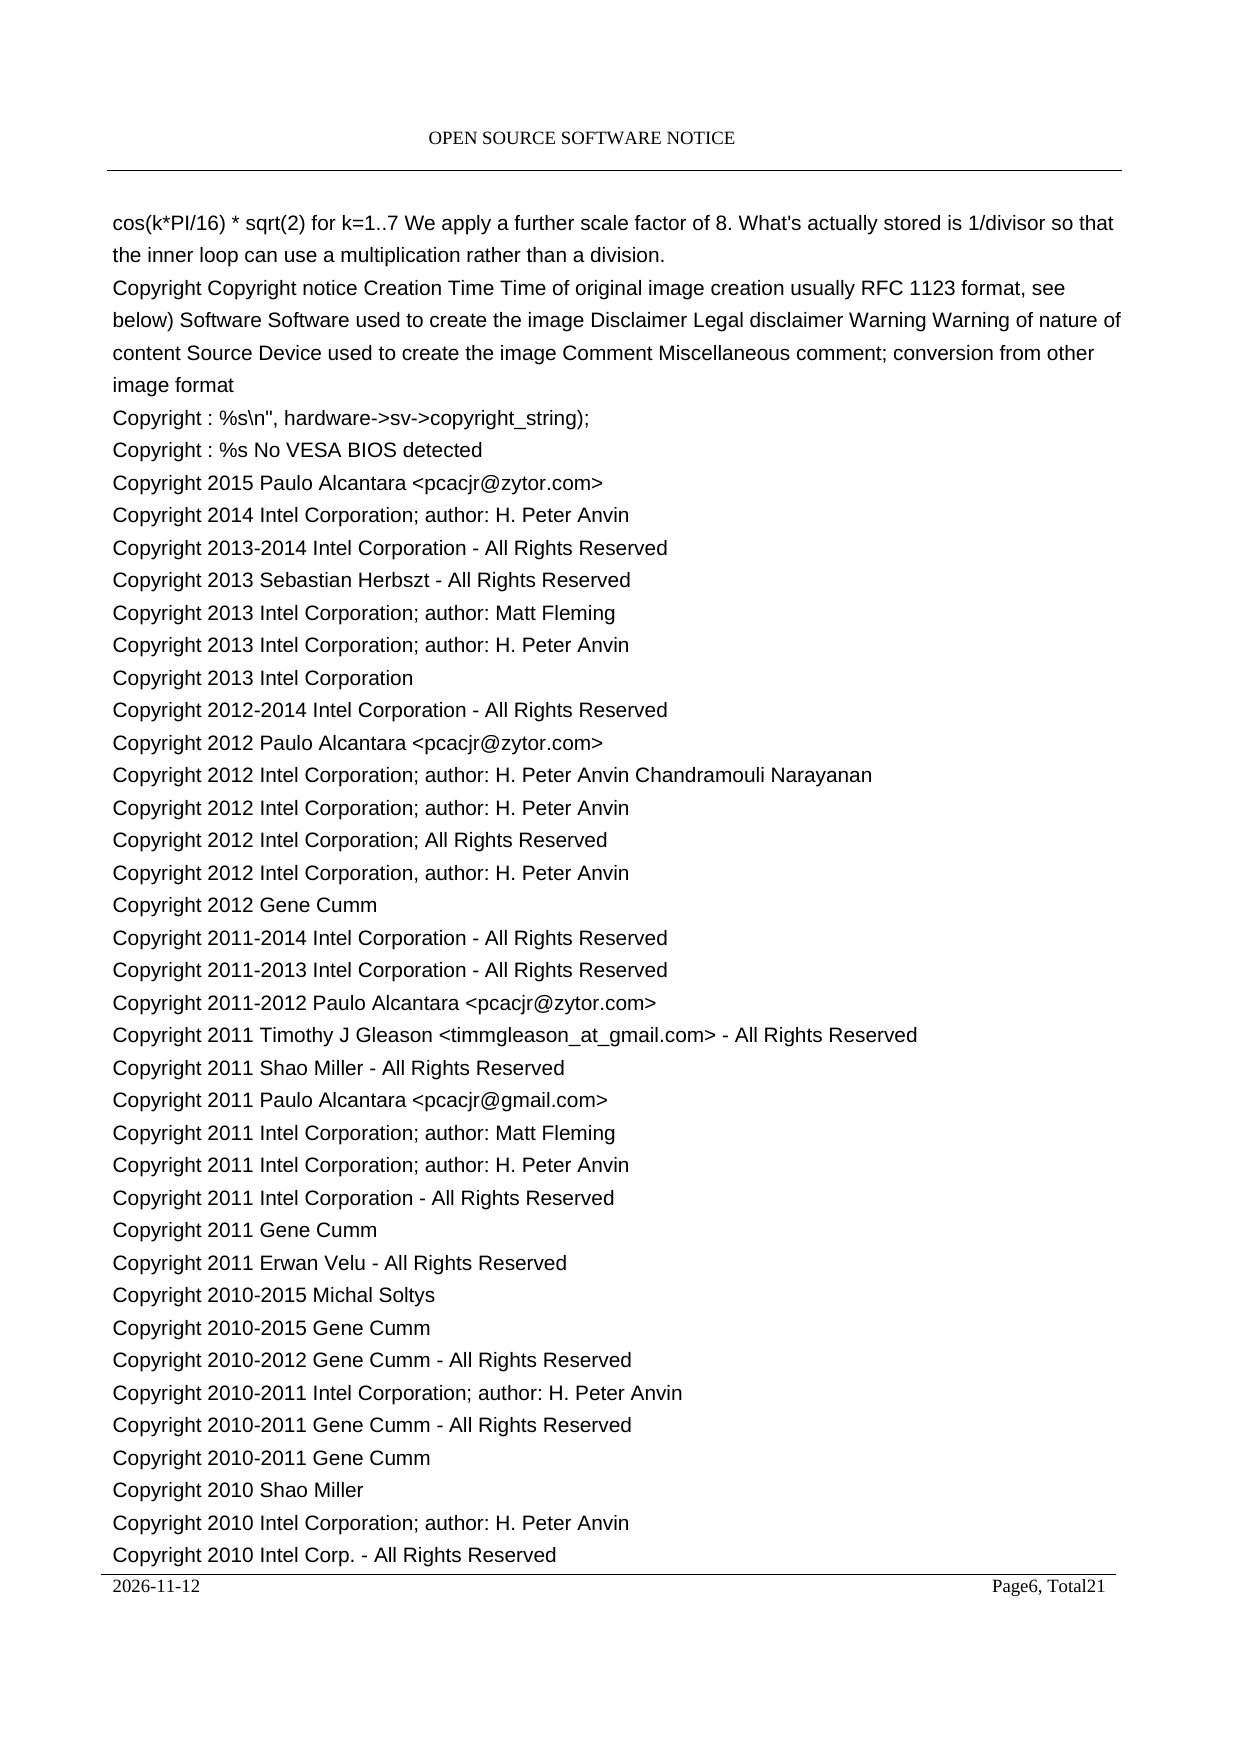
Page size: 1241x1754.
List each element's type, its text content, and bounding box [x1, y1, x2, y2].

text Copyright 2014 Intel Corporation; author: H. Peter Anvin [112, 499, 1128, 531]
text Copyright 2012 Intel Corporation; All Rights Reserved [112, 824, 1128, 856]
text Copyright 2013 Intel Corporation; author: H. Peter Anvin [112, 629, 1128, 661]
text Copyright 2010-2011 Gene Cumm [112, 1441, 1128, 1474]
text Copyright 2012 Intel Corporation, author: H. Peter Anvin [112, 856, 1128, 889]
text Copyright 2010-2012 Gene Cumm - All Rights Reserved [112, 1344, 1128, 1376]
text Copyright 2010 Shao Miller [112, 1474, 1128, 1506]
text Copyright 2012 Intel Corporation; author: H. Peter Anvin [112, 791, 1128, 824]
text Copyright : %s\n", hardware->sv->copyright_string); [112, 401, 1128, 434]
text Copyright 2011 Intel Corporation; author: Matt Fleming [112, 1116, 1128, 1149]
text Copyright 2010-2015 Michal Soltys [112, 1279, 1128, 1311]
text Copyright 2012 Intel Corporation; author: H. Peter Anvin Chandramouli Narayanan [112, 759, 1128, 791]
text Copyright 2011 Intel Corporation - All Rights Reserved [112, 1181, 1128, 1214]
text Copyright 2011-2012 Paulo Alcantara <pcacjr@zytor.com> [112, 986, 1128, 1019]
text Copyright 2013-2014 Intel Corporation - All Rights Reserved [112, 531, 1128, 564]
text Copyright 2011 Erwan Velu - All Rights Reserved [112, 1246, 1128, 1279]
text Copyright 2013 Intel Corporation; author: Matt Fleming [112, 596, 1128, 629]
text Copyright 2010 Intel Corporation; author: H. Peter Anvin [112, 1506, 1128, 1539]
text Copyright 2011 Timothy J Gleason <timmgleason_at_gmail.com> - All Rights Reserved [112, 1019, 1128, 1051]
text Copyright 2012 Paulo Alcantara <pcacjr@zytor.com> [112, 726, 1128, 759]
text Copyright Copyright notice Creation Time Time of original image creation usually RFC 1123 format, see below) Software Software used to create the image Disclaimer Legal disclaimer Warning Warning of nature of content Source Device used to create the image Comment Miscellaneous comment; conversion from other image format [112, 271, 1128, 401]
text Copyright : %s No VESA BIOS detected [112, 434, 1128, 466]
text Copyright 2010 Intel Corp. - All Rights Reserved [112, 1539, 1128, 1571]
text Copyright 2015 Paulo Alcantara <pcacjr@zytor.com> [112, 466, 1128, 499]
text Copyright 2013 Intel Corporation [112, 661, 1128, 694]
text Copyright 2011 Paulo Alcantara <pcacjr@gmail.com> [112, 1084, 1128, 1116]
text Copyright 2010-2011 Intel Corporation; author: H. Peter Anvin [112, 1376, 1128, 1409]
text Copyright 2013 Sebastian Herbszt - All Rights Reserved [112, 564, 1128, 596]
text Copyright 2011-2013 Intel Corporation - All Rights Reserved [112, 954, 1128, 986]
text Copyright 2011-2014 Intel Corporation - All Rights Reserved [112, 921, 1128, 954]
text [112, 206, 1128, 271]
text Copyright 2011 Intel Corporation; author: H. Peter Anvin [112, 1149, 1128, 1181]
text Copyright 2011 Shao Miller - All Rights Reserved [112, 1051, 1128, 1084]
text Copyright 2010-2011 Gene Cumm - All Rights Reserved [112, 1409, 1128, 1441]
text Copyright 2012-2014 Intel Corporation - All Rights Reserved [112, 694, 1128, 726]
text Copyright 2012 Gene Cumm [112, 889, 1128, 921]
text Copyright 2011 Gene Cumm [112, 1214, 1128, 1246]
text Copyright 2010-2015 Gene Cumm [112, 1311, 1128, 1344]
